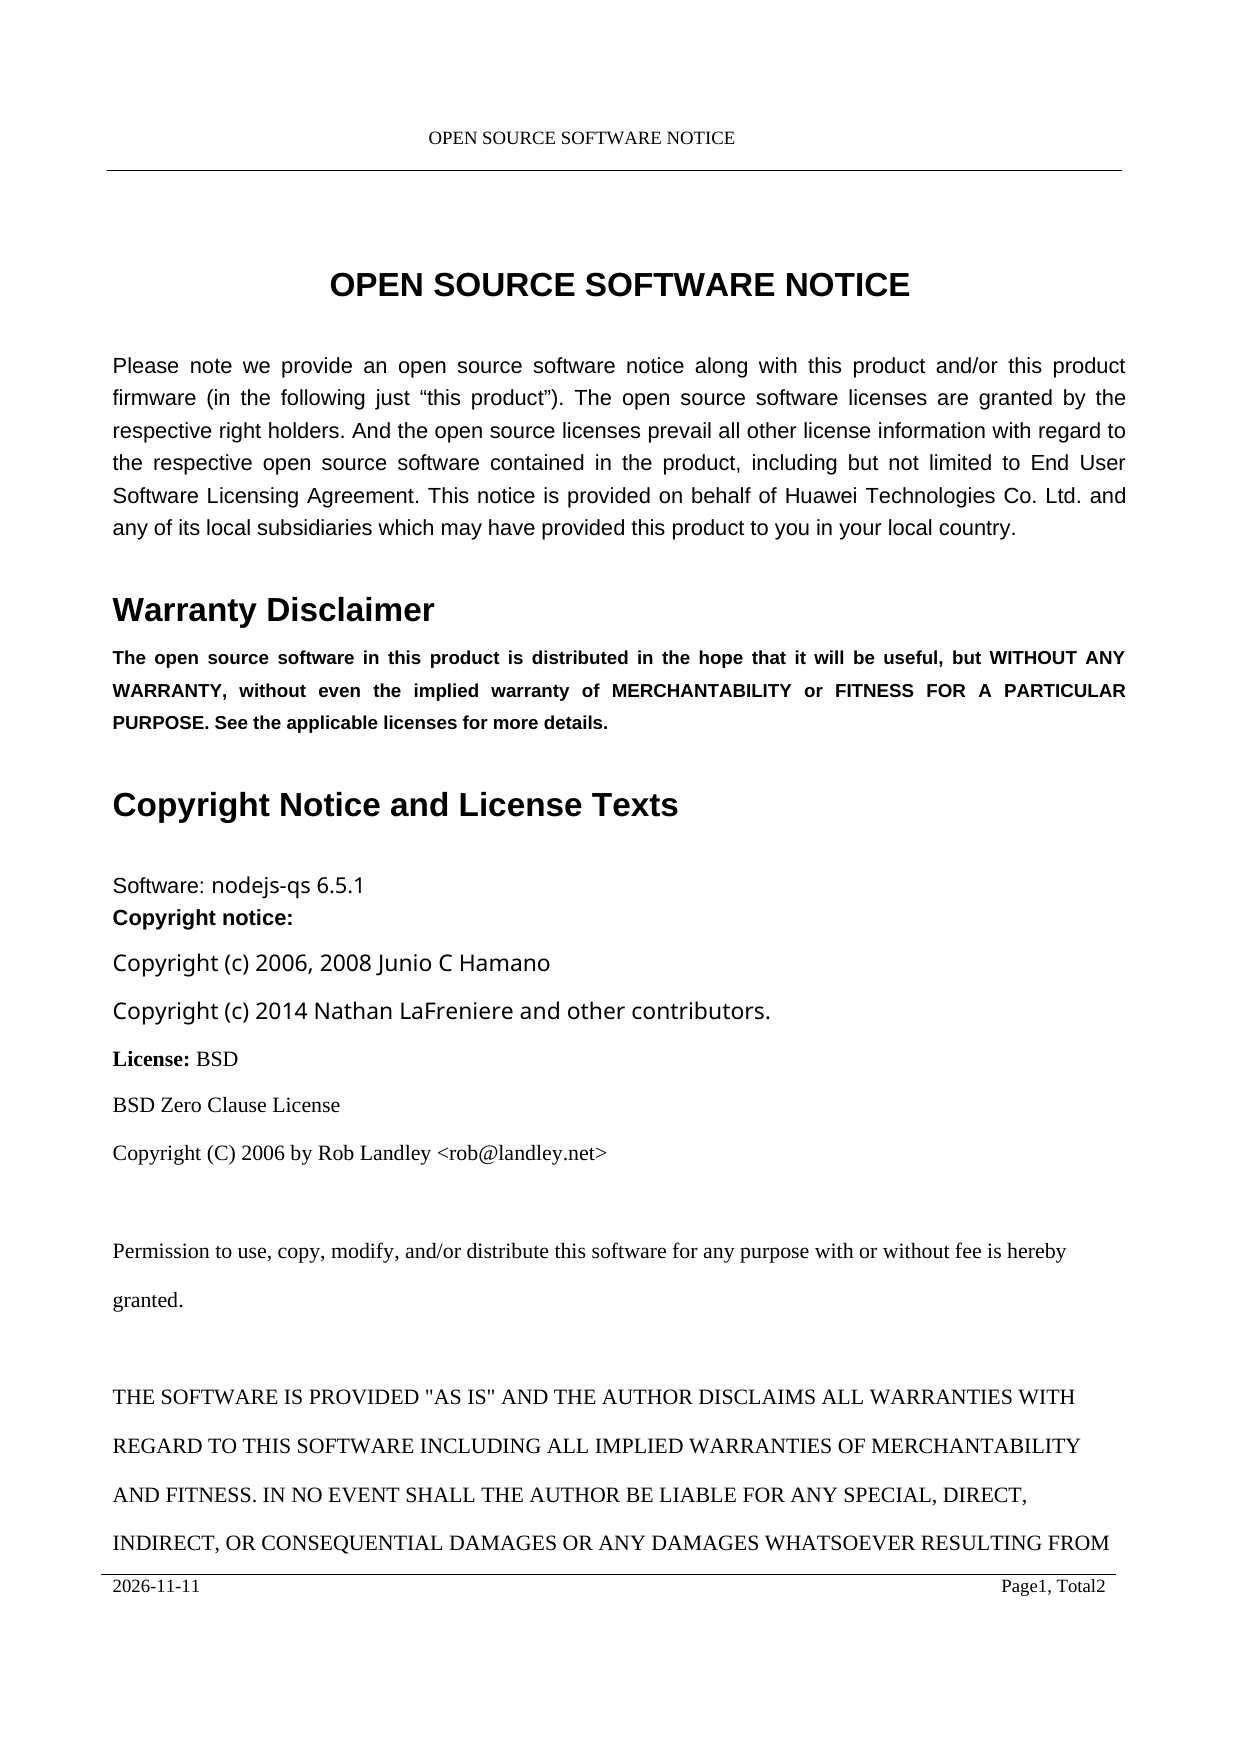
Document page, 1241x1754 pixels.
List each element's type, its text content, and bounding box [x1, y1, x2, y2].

text Copyright Notice and License Texts [112, 771, 1128, 836]
text Warranty Disclaimer [112, 576, 1128, 641]
text Please note we provide an open source software notice along with this product and/or this product firmware (in the following just “this product”). The open source software licenses are granted by the respective right holders. And the open source licenses prevail all other license information with regard to the respective open source software contained in the product, including but not limited to End User Software Licensing Agreement. This notice is provided on behalf of Huawei Technologies Co. Ltd. and any of its local subsidiaries which may have provided this product to you in your local country. [112, 349, 1128, 544]
text The open source software in this product is distributed in the hope that it will be useful, but WITHOUT ANY WARRANTY, without even the implied warranty of MERCHANTABILITY or FITNESS FOR A PARTICULAR PURPOSE. See the applicable licenses for more details. [112, 641, 1128, 739]
text OPEN SOURCE SOFTWARE NOTICE [112, 251, 1128, 316]
text Copyright (c) 2014 Nathan LaFreniere and other contributors. [112, 995, 1128, 1027]
text Copyright notice: [112, 901, 1128, 934]
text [112, 1088, 1128, 1559]
text License: BSD [112, 1043, 1128, 1075]
text Software: nodejs-qs 6.5.1 [112, 869, 1128, 901]
text Copyright (c) 2006, 2008 Junio C Hamano [112, 947, 1128, 979]
